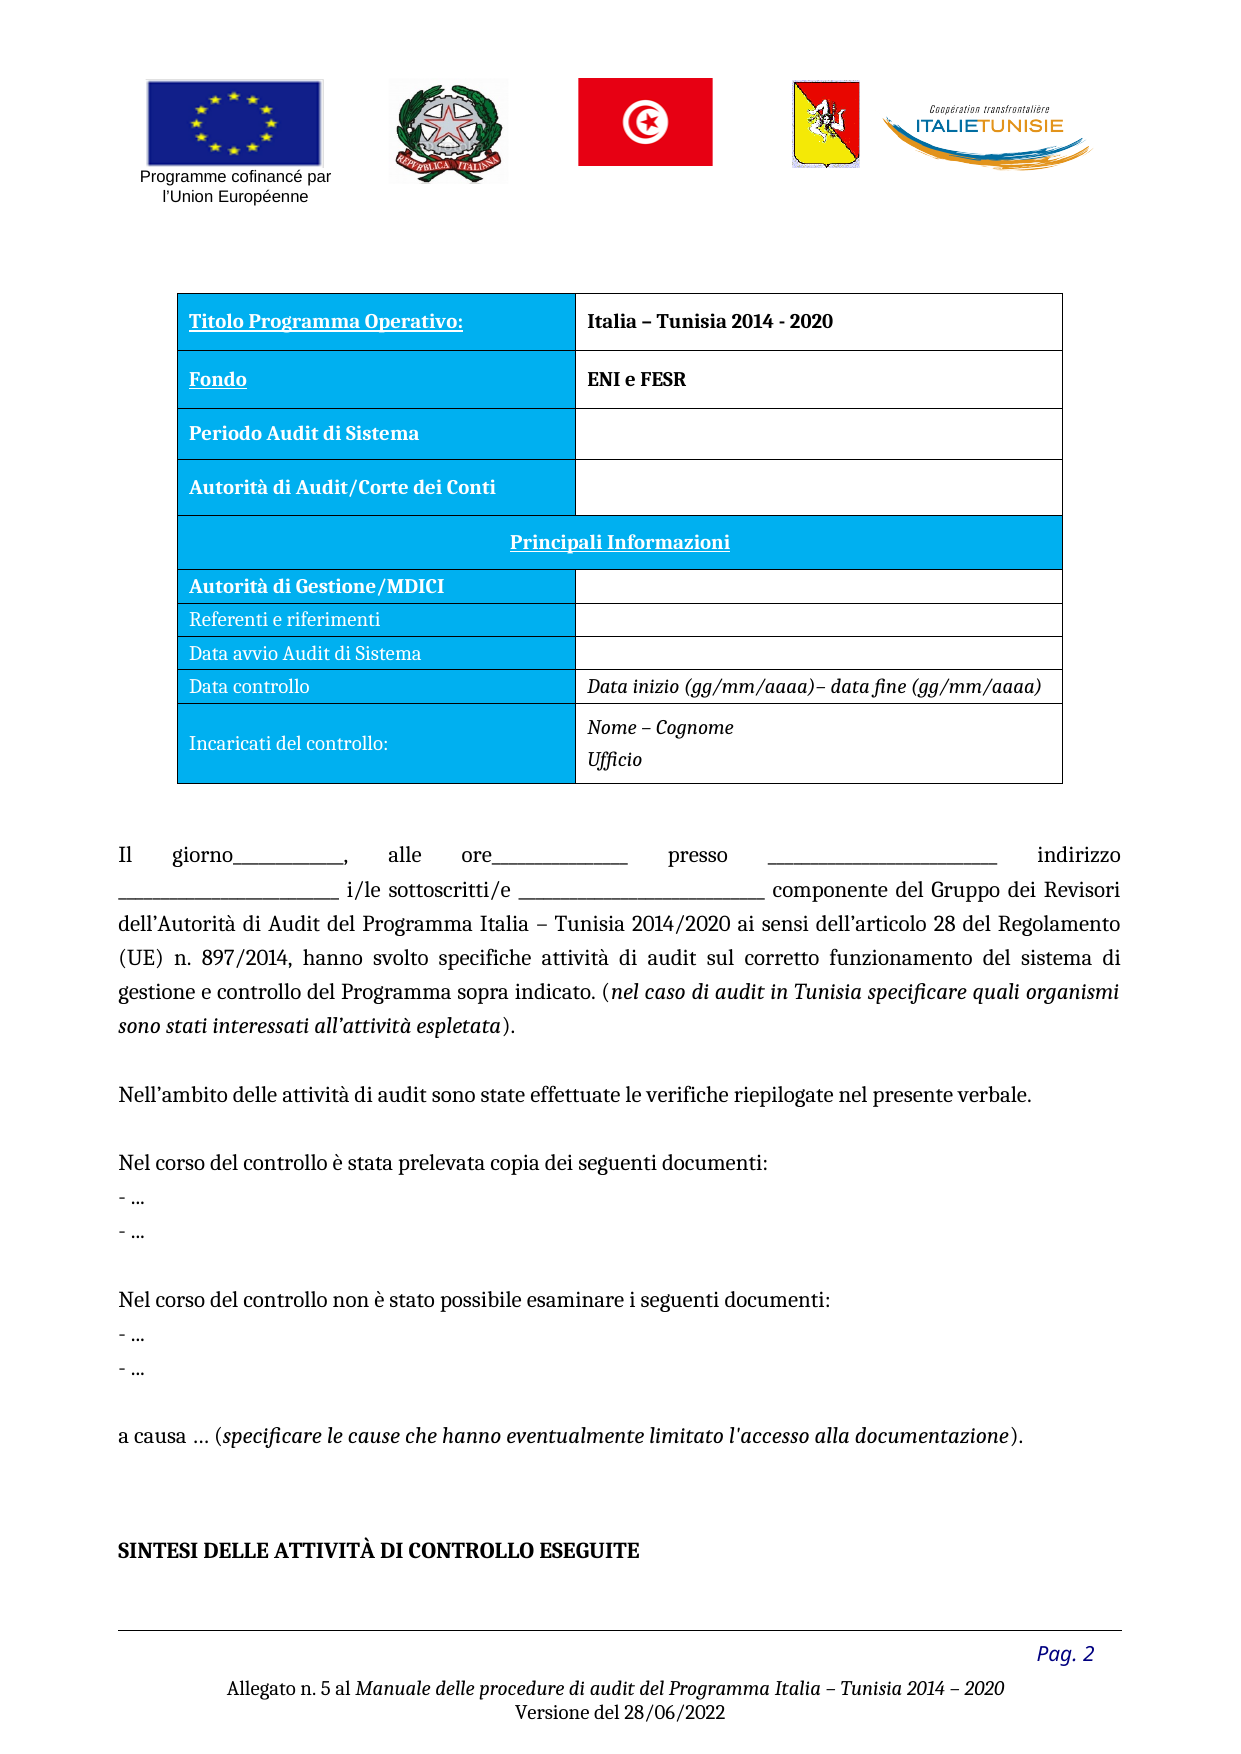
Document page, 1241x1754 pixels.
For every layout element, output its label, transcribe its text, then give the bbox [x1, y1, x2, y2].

table_cell Nome – Cognome Ufficio [576, 704, 1062, 783]
picture [388, 78, 509, 184]
table_cell Autorità di Gestione/MDICI [178, 570, 575, 603]
picture [874, 78, 1102, 192]
text Nel corso del controllo non è stato possibile esaminare i seguenti documenti: [118, 1286, 1122, 1313]
text SINTESI DELLE ATTIVITÀ DI CONTROLLO ESEGUITE [118, 1538, 1122, 1564]
table_cell [576, 604, 1062, 636]
table_cell [576, 460, 1062, 515]
text Nel corso del controllo è stata prelevata copia dei seguenti documenti: [118, 1150, 1122, 1176]
text - ... [118, 1321, 1122, 1347]
table_cell Referenti e riferimenti [178, 604, 575, 636]
table_cell Periodo Audit di Sistema [178, 409, 575, 459]
table_cell Principali Informazioni [178, 516, 1062, 569]
text Il giorno_____________, alle ore________________ presso ___________________________ indirizzo __________________________ i/le sottoscritti/e _____________________________ componente del Gruppo dei Revisori dell’Autorità di Audit del Programma Italia – Tunisia 2014/2020 ai sensi dell’articolo 28 del Regolamento (UE) n. 897/2014, hanno svolto specifiche attività di audit sul corretto funzionamento del sistema di gestione e controllo del Programma sopra indicato. (nel caso di audit in Tunisia specificare quali organismi sono stati interessati all’attività espletata). [118, 842, 1122, 1039]
table_cell Incaricati del controllo: [178, 704, 575, 783]
text Nell’ambito delle attività di audit sono state effettuate le verifiche riepilogate nel presente verbale. [118, 1081, 1122, 1108]
table_cell Data avvio Audit di Sistema [178, 637, 575, 669]
table_cell [576, 570, 1062, 603]
table_header Italia – Tunisia 2014 - 2020 [576, 294, 1062, 350]
table_cell ENI e FESR [576, 351, 1062, 408]
table_cell Data inizio (gg/mm/aaaa)– data fine (gg/mm/aaaa) [576, 670, 1062, 703]
text - ... [118, 1355, 1122, 1381]
table_cell Data controllo [178, 670, 575, 703]
table_cell Autorità di Audit/Corte dei Conti [178, 460, 575, 515]
text - ... [118, 1218, 1122, 1244]
table_header Titolo Programma Operativo: [178, 294, 575, 350]
table_cell [576, 637, 1062, 669]
table_cell [576, 409, 1062, 459]
text a causa … (specificare le cause che hanno eventualmente limitato l'accesso alla documentazione). [118, 1423, 1122, 1449]
picture [578, 78, 713, 166]
picture [792, 80, 860, 168]
table_cell Fondo [178, 351, 575, 408]
text - ... [118, 1184, 1122, 1210]
picture [145, 78, 326, 168]
